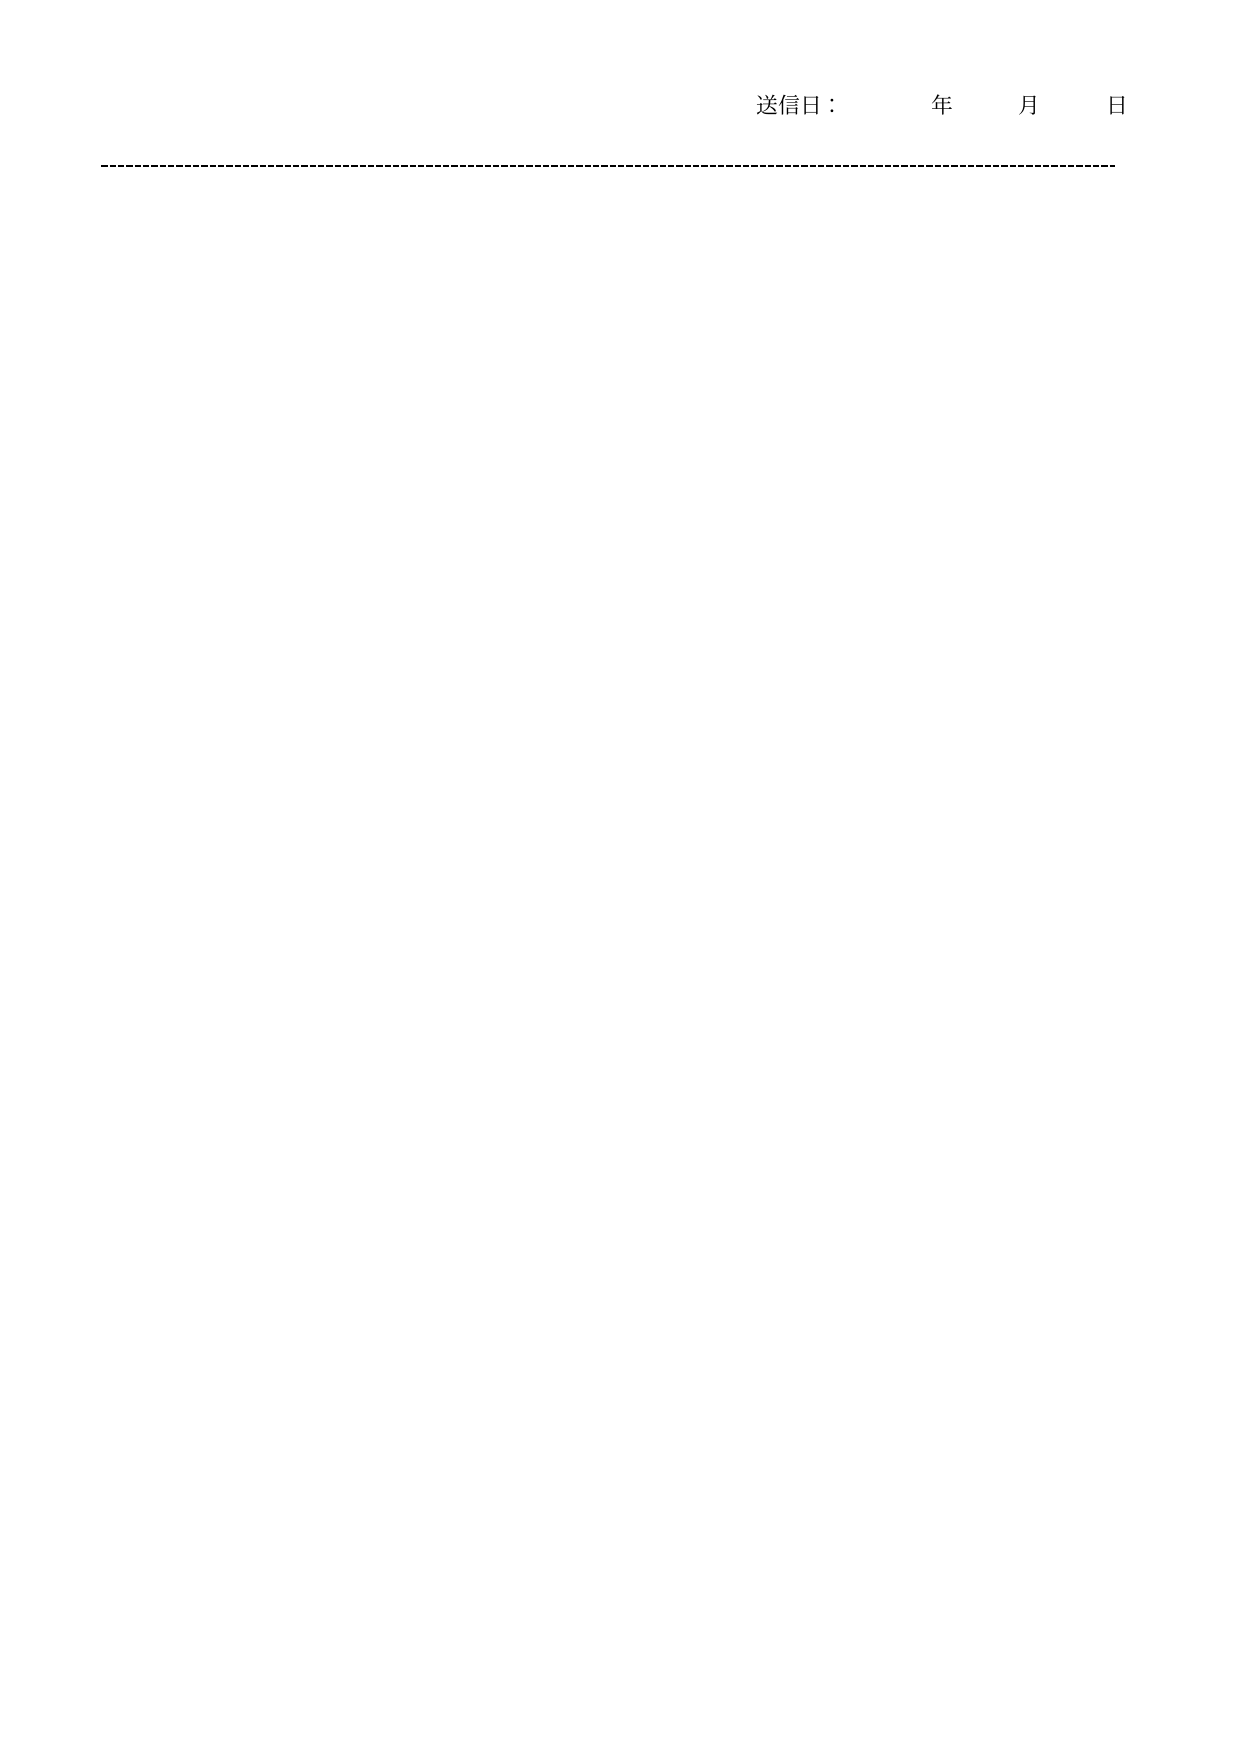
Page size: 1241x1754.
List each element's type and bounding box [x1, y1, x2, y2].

table_cell [101, 165, 1115, 204]
